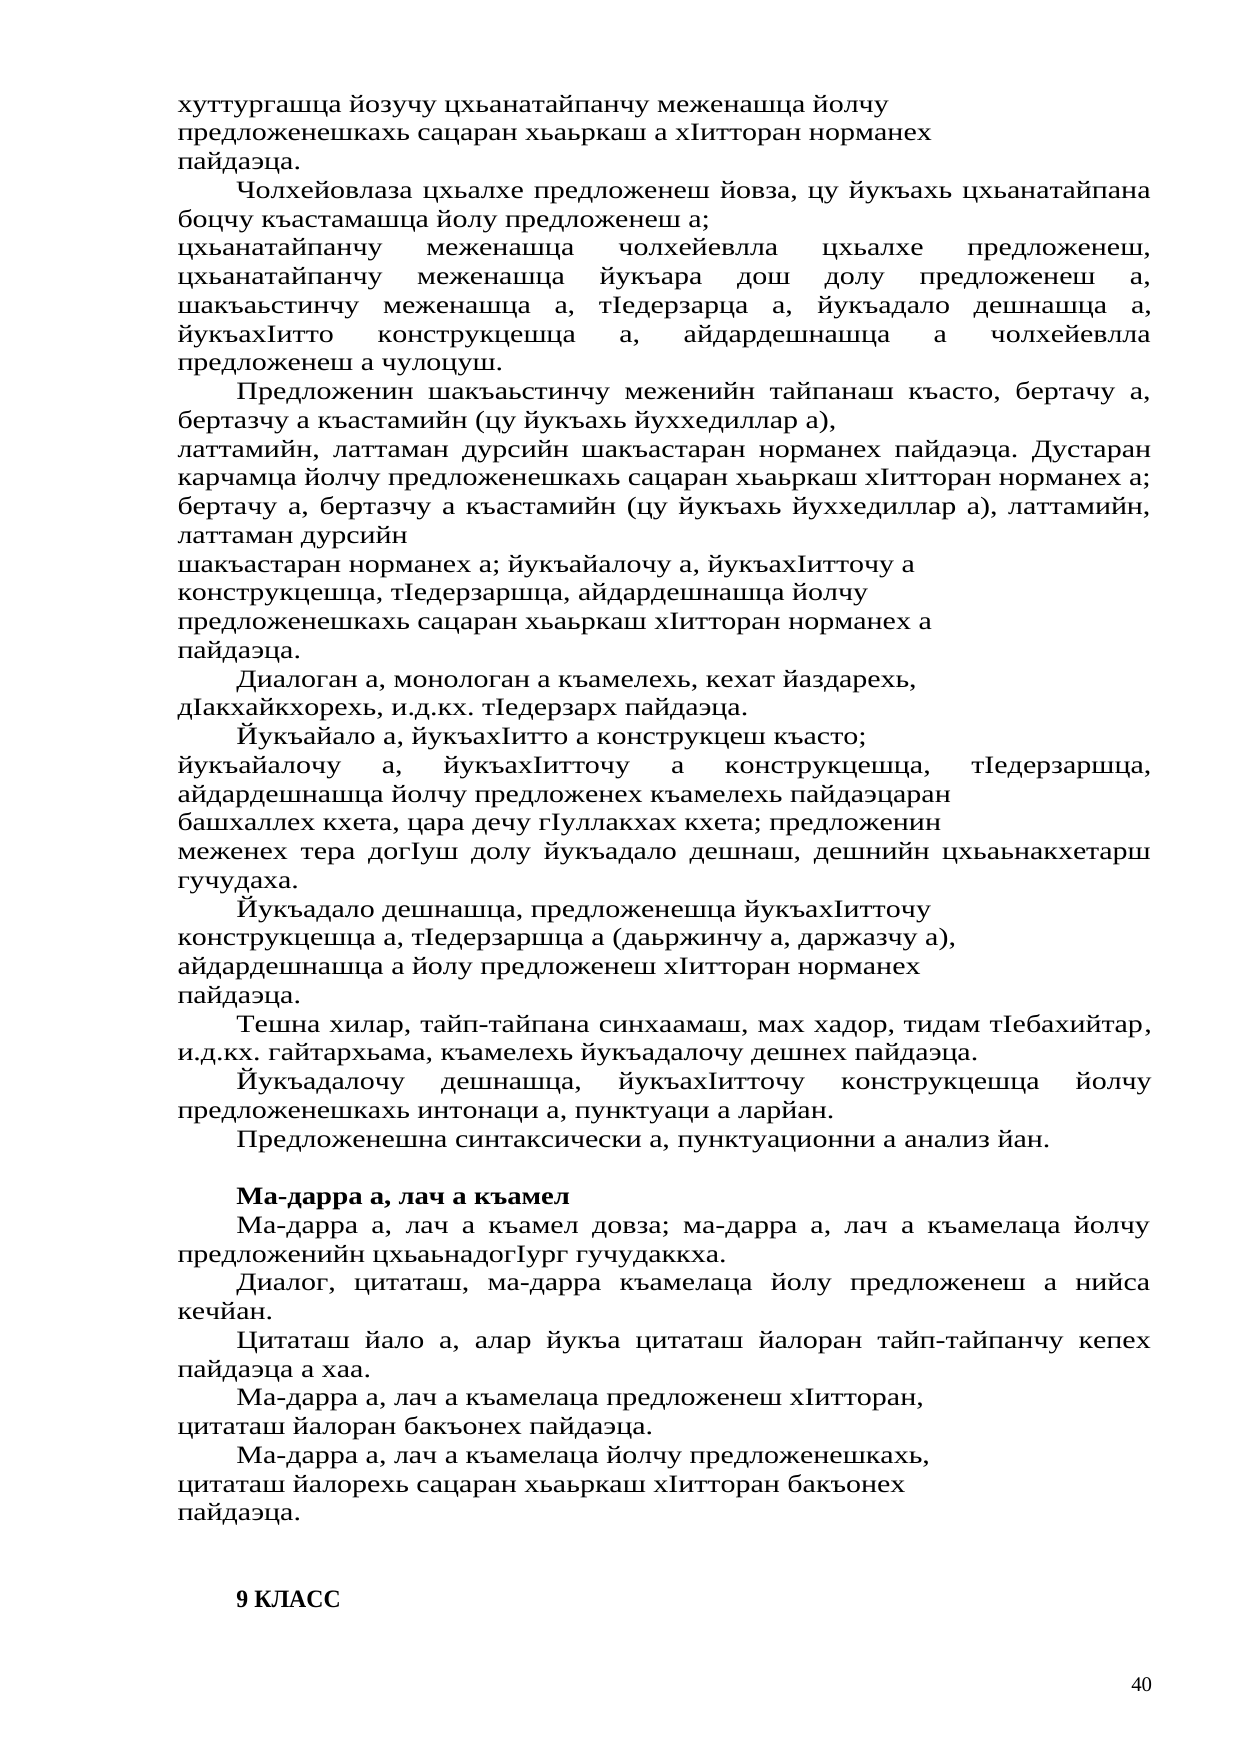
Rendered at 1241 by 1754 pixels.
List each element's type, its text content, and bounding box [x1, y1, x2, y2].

text предложенешкахь сацаран хьаьркаш хӀитторан норманех а [177, 606, 1152, 635]
text Ма-дарра а, лач а къамелаца йолчу предложенешкахь, [177, 1440, 1152, 1469]
text Ма-дарра а, лач а къамел довза; ма-дарра а, лач а къамелаца йолчу предложенийн цхьаьнадогӀург гучудаккха. [177, 1210, 1152, 1267]
text конструкцешца а, тӀедерзаршца а (даьржинчу а, даржазчу а), [177, 922, 1152, 951]
text Йукъадало дешнашца, предложенешца йукъахӀитточу [177, 894, 1152, 922]
text Тешна хилар, тайп-тайпана синхаамаш, мах хадор, тидам тӀебахийтар, и.д.кх. гайтархьама, къамелехь йукъадалочу дешнех пайдаэца. [177, 1009, 1152, 1066]
text Предложенин шакъаьстинчу меженийн тайпанаш къасто, бертачу а, бертазчу а къастамийн (цу йукъахь йуххедиллар а), [177, 376, 1152, 434]
text Ма-дарра а, лач а къамел [177, 1181, 1152, 1210]
text пайдаэца. [177, 635, 1152, 664]
text Диалог, цитаташ, ма-дарра къамелаца йолу предложенеш а нийса кечйан. [177, 1267, 1152, 1325]
text меженех тера догӀуш долу йукъадало дешнаш, дешнийн цхьаьнакхетарш гучудаха. [177, 836, 1152, 894]
text пайдаэца. [177, 146, 1152, 175]
text конструкцешца, тӀедерзаршца, айдардешнашца йолчу [177, 577, 1152, 606]
text башхаллех кхета, цара дечу гӀуллакхах кхета; предложенин [177, 807, 1152, 836]
text Предложенешна синтаксически а, пунктуационни а анализ йан. [177, 1124, 1136, 1152]
text цитаташ йалоран бакъонех пайдаэца. [177, 1411, 1152, 1440]
text Цитаташ йало а, алар йукъа цитаташ йалоран тайп-тайпанчу кепех пайдаэца а хаа. [177, 1325, 1152, 1382]
text латтамийн, латтаман дурсийн шакъастаран норманех пайдаэца. Дустаран карчамца йолчу предложенешкахь сацаран хьаьркаш хӀитторан норманех а; бертачу а, бертазчу а къастамийн (цу йукъахь йуххедиллар а), латтамийн, латтаман дурсийн [177, 434, 1152, 549]
text Ма-дарра а, лач а къамелаца предложенеш хӀитторан, [177, 1382, 1152, 1411]
text Йукъадалочу дешнашца, йукъахӀитточу конструкцешца йолчу предложенешкахь интонаци а, пунктуаци а ларйан. [177, 1066, 1152, 1124]
text шакъастаран норманех а; йукъайалочу а, йукъахӀитточу а [177, 549, 1152, 577]
text 9 КЛАСС [177, 1584, 1152, 1612]
text цитаташ йалорехь сацаран хьаьркаш хӀитторан бакъонех [177, 1469, 1152, 1497]
text дӀакхайкхорехь, и.д.кх. тӀедерзарх пайдаэца. [177, 692, 1152, 721]
text пайдаэца. [177, 980, 1152, 1009]
text цхьанатайпанчу меженашца чолхейевлла цхьалхе предложенеш, цхьанатайпанчу меженашца йукъара дош долу предложенеш а, шакъаьстинчу меженашца а, тӀедерзарца а, йукъадало дешнашца а, йукъахӀитто конструкцешца а, айдардешнашца а чолхейевлла предложенеш а чулоцуш. [177, 232, 1152, 376]
text Диалоган а, монологан а къамелехь, кехат йаздарехь, [177, 664, 1152, 692]
text предложенешкахь сацаран хьаьркаш а хӀитторан норманех [177, 117, 1152, 146]
text йукъайалочу а, йукъахӀитточу а конструкцешца, тӀедерзаршца, айдардешнашца йолчу предложенех къамелехь пайдаэцаран [177, 750, 1152, 807]
text хуттургашца йозучу цхьанатайпанчу меженашца йолчу [177, 89, 1152, 117]
text Чолхейовлаза цхьалхе предложенеш йовза, цу йукъахь цхьанатайпана боцчу къастамашца йолу предложенеш а; [177, 175, 1152, 232]
text Йукъайало а, йукъахӀитто а конструкцеш къасто; [177, 721, 1152, 750]
text айдардешнашца а йолу предложенеш хӀитторан норманех [177, 951, 1152, 980]
text пайдаэца. [177, 1497, 1152, 1526]
